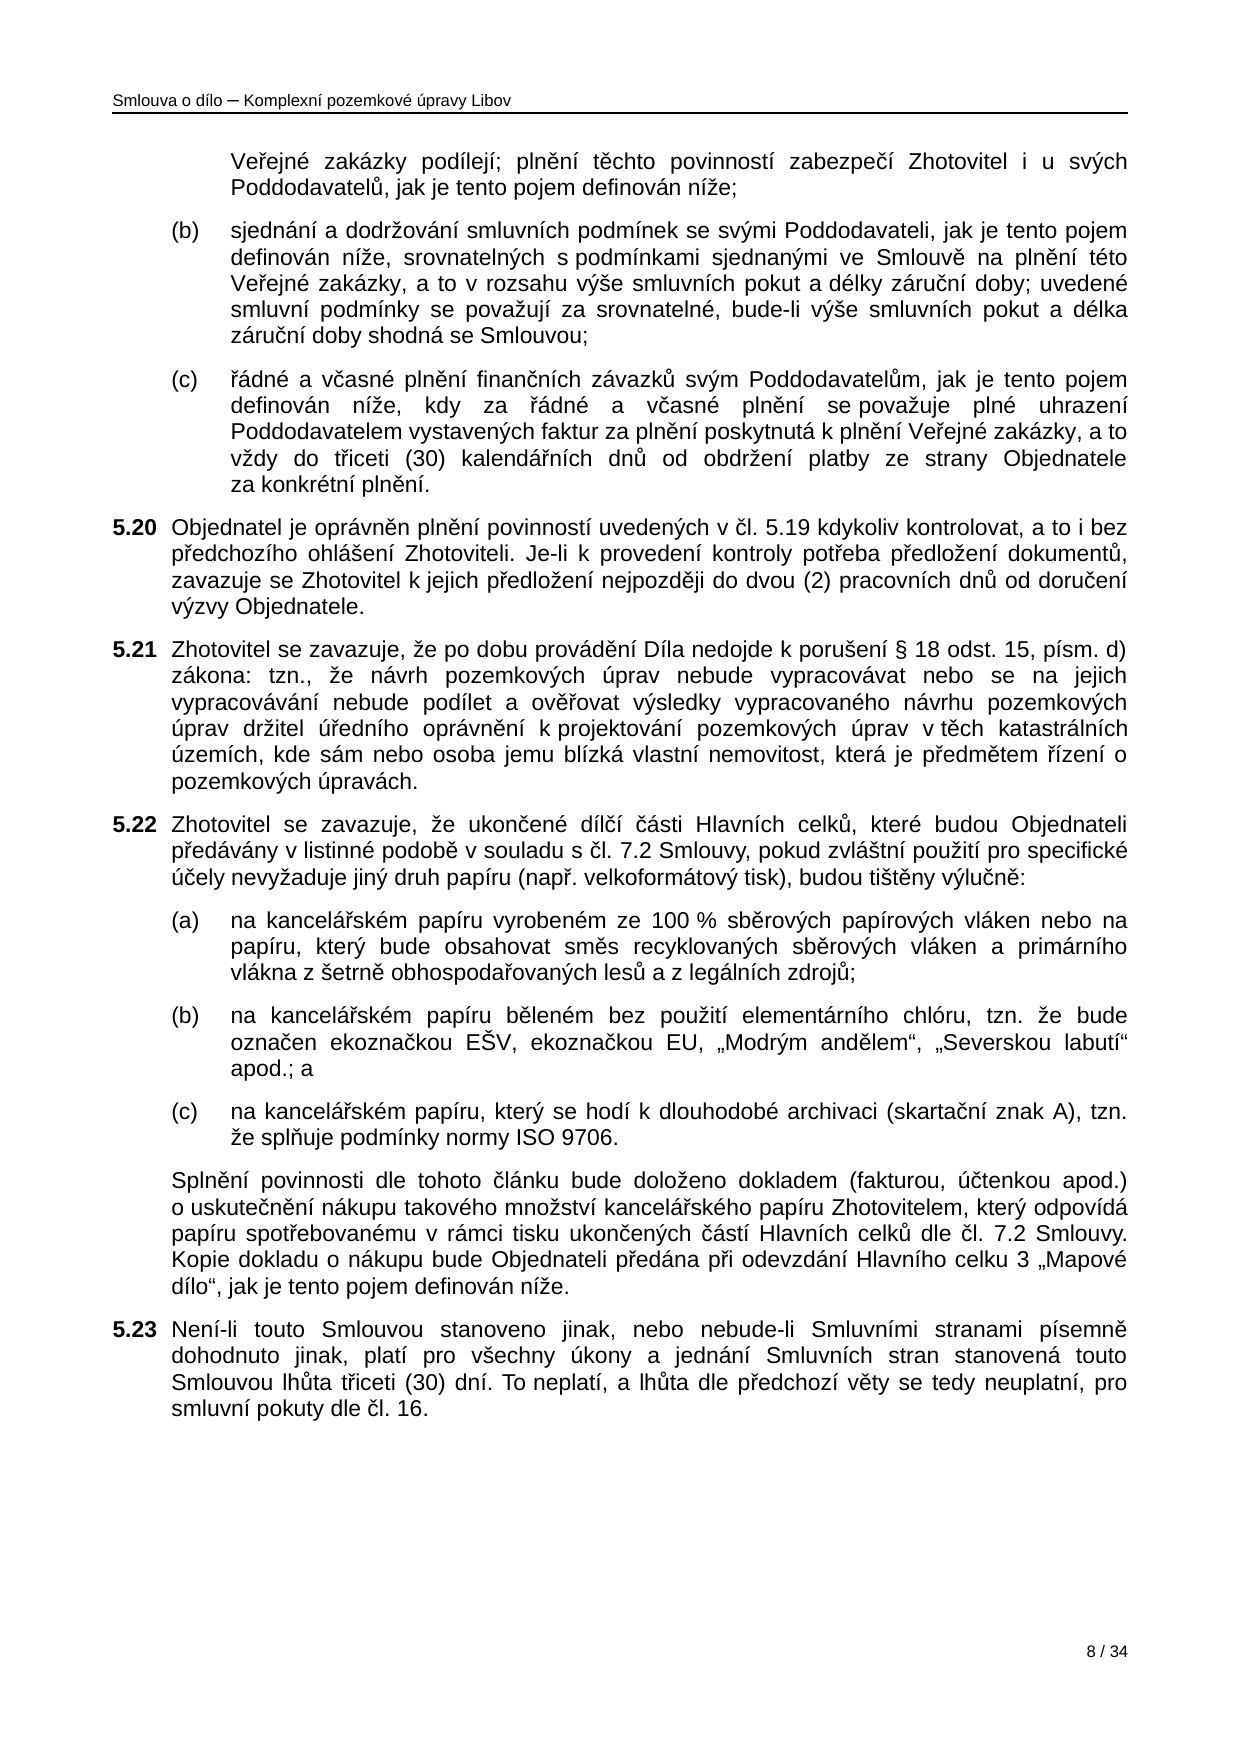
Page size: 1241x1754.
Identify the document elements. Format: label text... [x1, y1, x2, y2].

list na kancelářském papíru vyrobeném ze 100 % sběrových papírových vláken nebo na papíru, který bude obsahovat směs recyklovaných sběrových vláken a primárního vlákna z šetrně obhospodařovaných lesů a z legálních zdrojů; [171, 907, 1128, 986]
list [171, 148, 1128, 200]
text Objednatel je oprávněn plnění povinností uvedených v čl. 5.19 kdykoliv kontrolovat, a to i bez předchozího ohlášení Zhotoviteli. Je-li k provedení kontroly potřeba předložení dokumentů, zavazuje se Zhotovitel k jejich předložení nejpozději do dvou (2) pracovních dnů od doručení výzvy Objednatele. [112, 514, 1128, 619]
text Zhotovitel se zavazuje, že ukončené dílčí části Hlavních celků, které budou Objednateli předávány v listinné podobě v souladu s čl. 7.2 Smlouvy, pokud zvláštní použití pro specifické účely nevyžaduje jiný druh papíru (např. velkoformátový tisk), budou tištěny výlučně: [112, 811, 1128, 890]
list řádné a včasné plnění finančních závazků svým Poddodavatelům, jak je tento pojem definován níže, kdy za řádné a včasné plnění se považuje plné uhrazení Poddodavatelem vystavených faktur za plnění poskytnutá k plnění Veřejné zakázky, a to vždy do třiceti (30) kalendářních dnů od obdržení platby ze strany Objednatele za konkrétní plnění. [171, 366, 1128, 497]
list na kancelářském papíru, který se hodí k dlouhodobé archivaci (skartační znak A), tzn. že splňuje podmínky normy ISO 9706. [171, 1098, 1128, 1151]
text Není-li touto Smlouvou stanoveno jinak, nebo nebude-li Smluvními stranami písemně dohodnuto jinak, platí pro všechny úkony a jednání Smluvních stran stanovená touto Smlouvou lhůta třiceti (30) dní. To neplatí, a lhůta dle předchozí věty se tedy neuplatní, pro smluvní pokuty dle čl. 16. [112, 1316, 1128, 1421]
text Zhotovitel se zavazuje, že po dobu provádění Díla nedojde k porušení § 18 odst. 15, písm. d) zákona: tzn., že návrh pozemkových úprav nebude vypracovávat nebo se na jejich vypracovávání nebude podílet a ověřovat výsledky vypracovaného návrhu pozemkových úprav držitel úředního oprávnění k projektování pozemkových úprav v těch katastrálních územích, kde sám nebo osoba jemu blízká vlastní nemovitost, která je předmětem řízení o pozemkových úpravách. [112, 636, 1128, 794]
list sjednání a dodržování smluvních podmínek se svými Poddodavateli, jak je tento pojem definován níže, srovnatelných s podmínkami sjednanými ve Smlouvě na plnění této Veřejné zakázky, a to v rozsahu výše smluvních pokut a délky záruční doby; uvedené smluvní podmínky se považují za srovnatelné, bude-li výše smluvních pokut a délka záruční doby shodná se Smlouvou; [171, 217, 1128, 349]
list na kancelářském papíru běleném bez použití elementárního chlóru, tzn. že bude označen ekoznačkou EŠV, ekoznačkou EU, „Modrým andělem“, „Severskou labutí“ apod.; a [171, 1002, 1128, 1081]
list Splnění povinnosti dle tohoto článku bude doloženo dokladem (fakturou, účtenkou apod.) o uskutečnění nákupu takového množství kancelářského papíru Zhotovitelem, který odpovídá papíru spotřebovanému v rámci tisku ukončených částí Hlavních celků dle čl. 7.2 Smlouvy. Kopie dokladu o nákupu bude Objednateli předána při odevzdání Hlavního celku 3 „Mapové dílo“, jak je tento pojem definován níže. [171, 1167, 1128, 1299]
